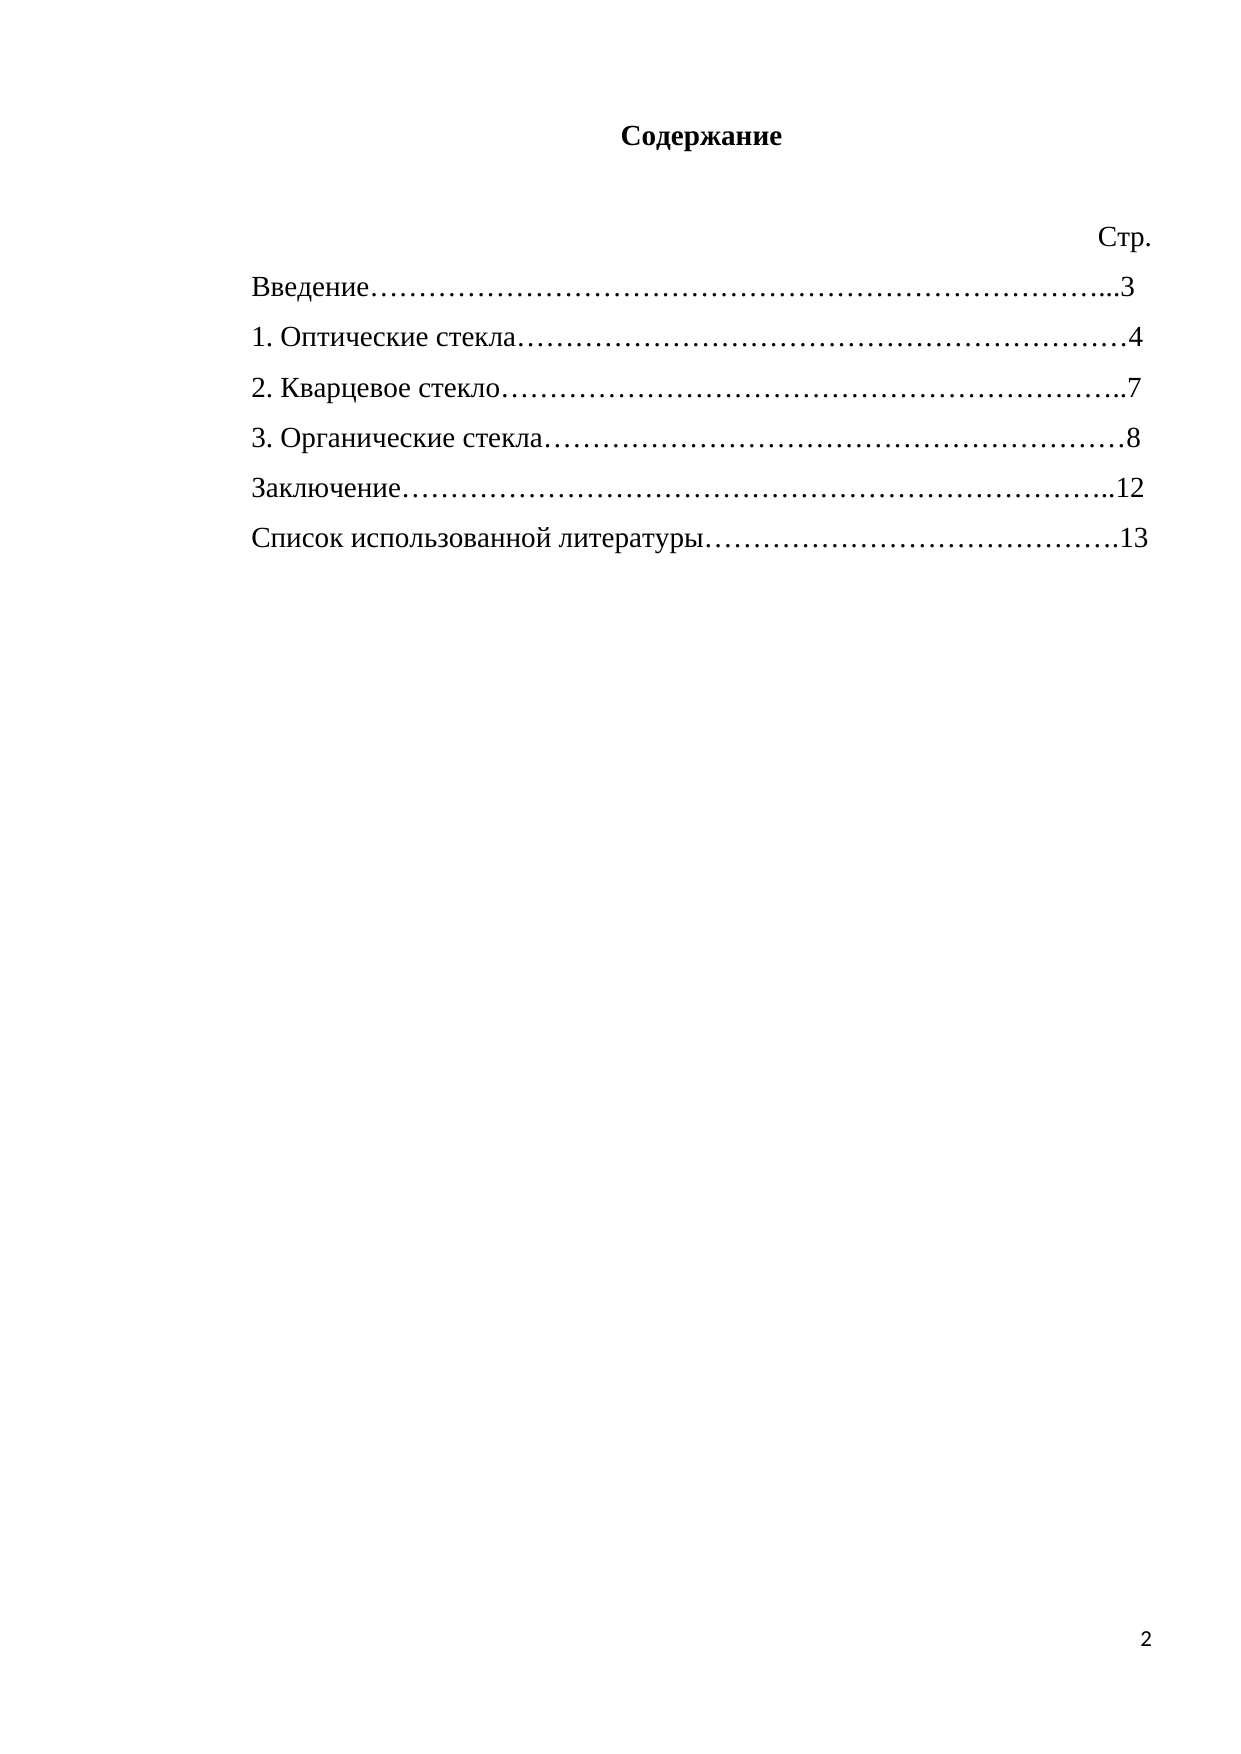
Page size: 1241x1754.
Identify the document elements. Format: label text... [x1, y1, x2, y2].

text Заключение………………………………………………………………..12 [177, 470, 1152, 504]
text 2. Кварцевое стекло………………………………………………………..7 [177, 370, 1152, 403]
text Стр. [177, 219, 1152, 252]
text Введение…………………………………………………………………...3 [177, 269, 1152, 303]
text Содержание [177, 118, 1152, 152]
text 1. Оптические стекла………………………………………………………4 [177, 319, 1152, 353]
text 3. Органические стекла……………………………………………………8 [177, 420, 1152, 453]
text Список использованной литературы…………………………………….13 [177, 521, 1152, 554]
